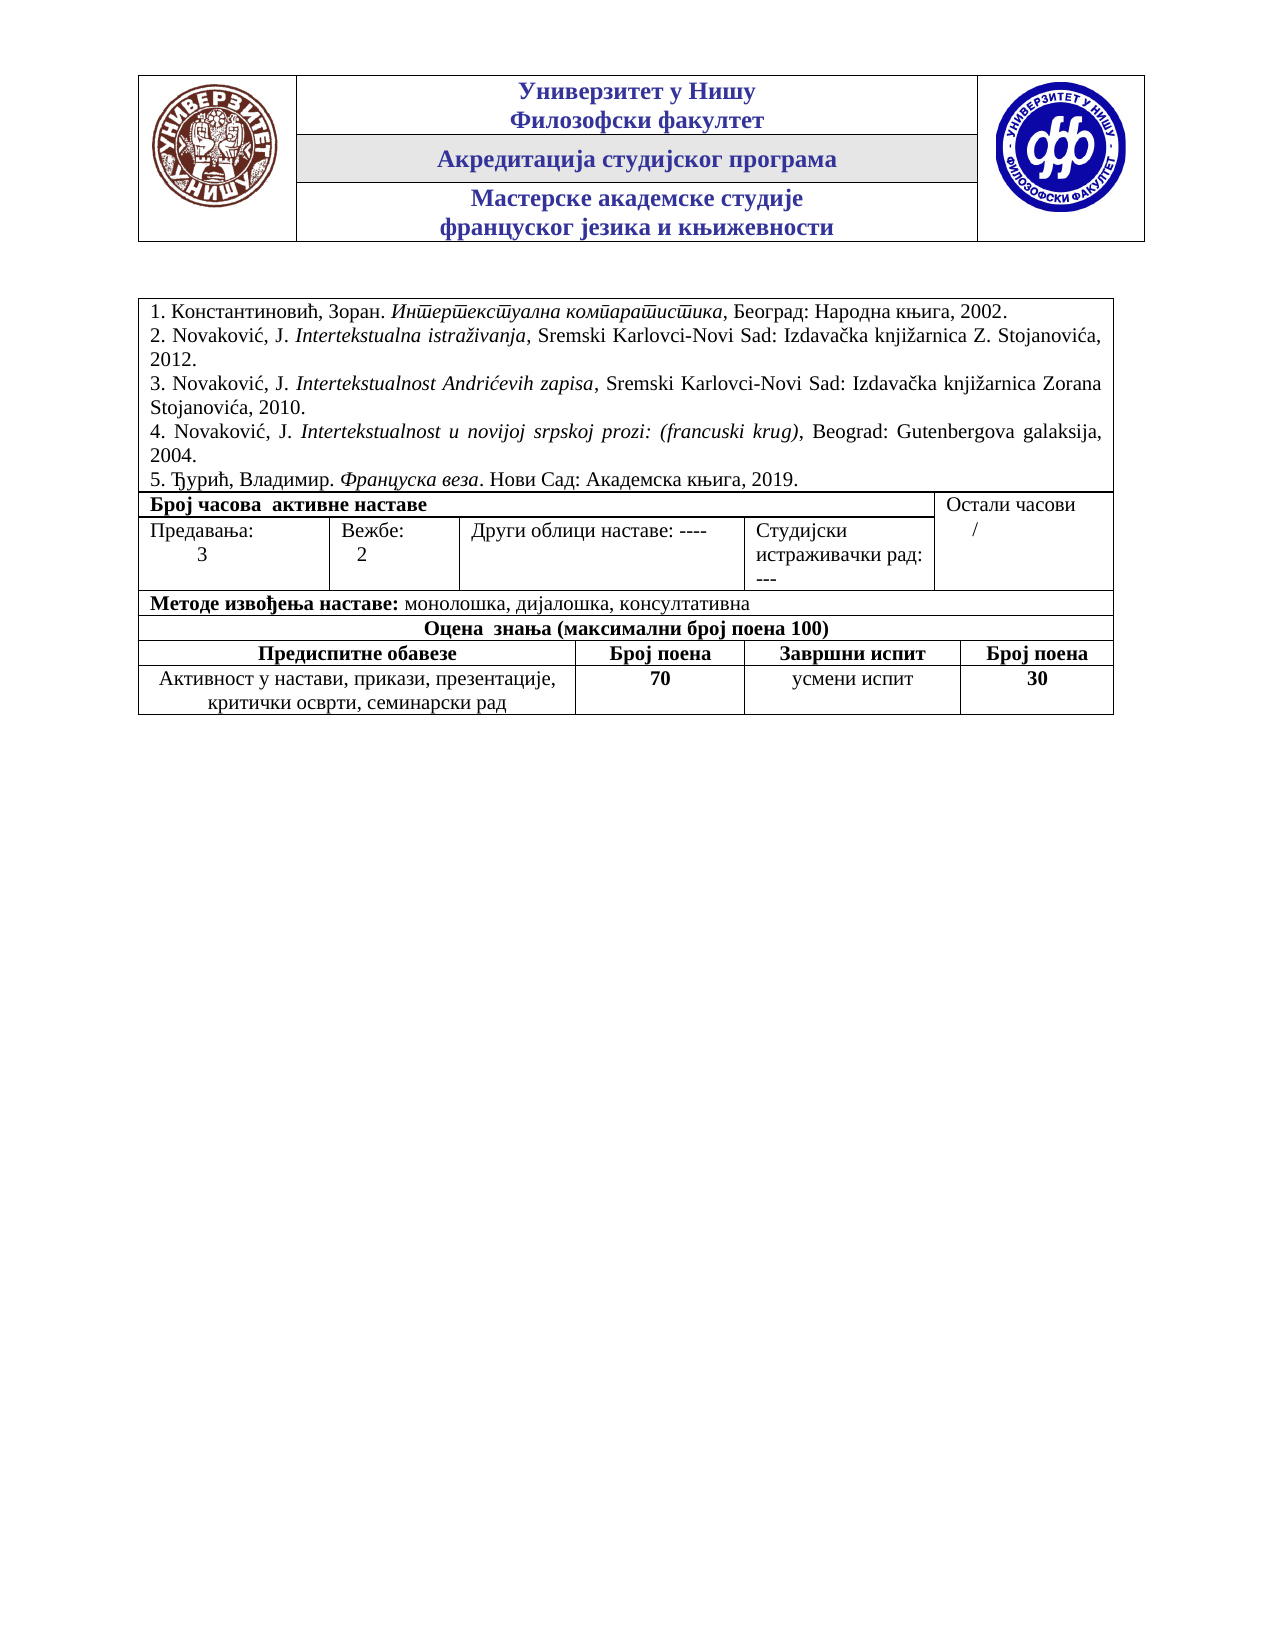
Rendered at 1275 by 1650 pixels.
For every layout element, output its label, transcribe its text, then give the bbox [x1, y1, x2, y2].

table_cell Активност у настави, прикази, презентације, критички осврти, семинарски рад [139, 666, 575, 714]
table_cell 70 [576, 666, 744, 714]
table_cell Методе извођења наставе: монолошка, дијалошка, консултативна [139, 591, 1113, 615]
table_cell Други облици наставе: ---- [460, 518, 744, 590]
picture [996, 82, 1126, 212]
table_cell Предавања: 3 [139, 518, 329, 590]
table_cell Оцена знања (максимални број поена 100) [139, 616, 1113, 640]
table_cell Студијски истраживачки рад: --- [745, 518, 934, 590]
table_cell Број поена [961, 641, 1113, 665]
table_cell 30 [961, 666, 1113, 714]
table_cell Завршни испит [745, 641, 960, 665]
table_cell Број поена [576, 641, 744, 665]
table_cell Остали часови / [935, 493, 1113, 590]
table_cell Предиспитне обавезе [139, 641, 575, 665]
table_cell Вежбе: 2 [330, 518, 459, 590]
table_cell усмени испит [745, 666, 960, 714]
picture [148, 82, 281, 212]
table_cell Број часова активне наставе [139, 493, 934, 516]
